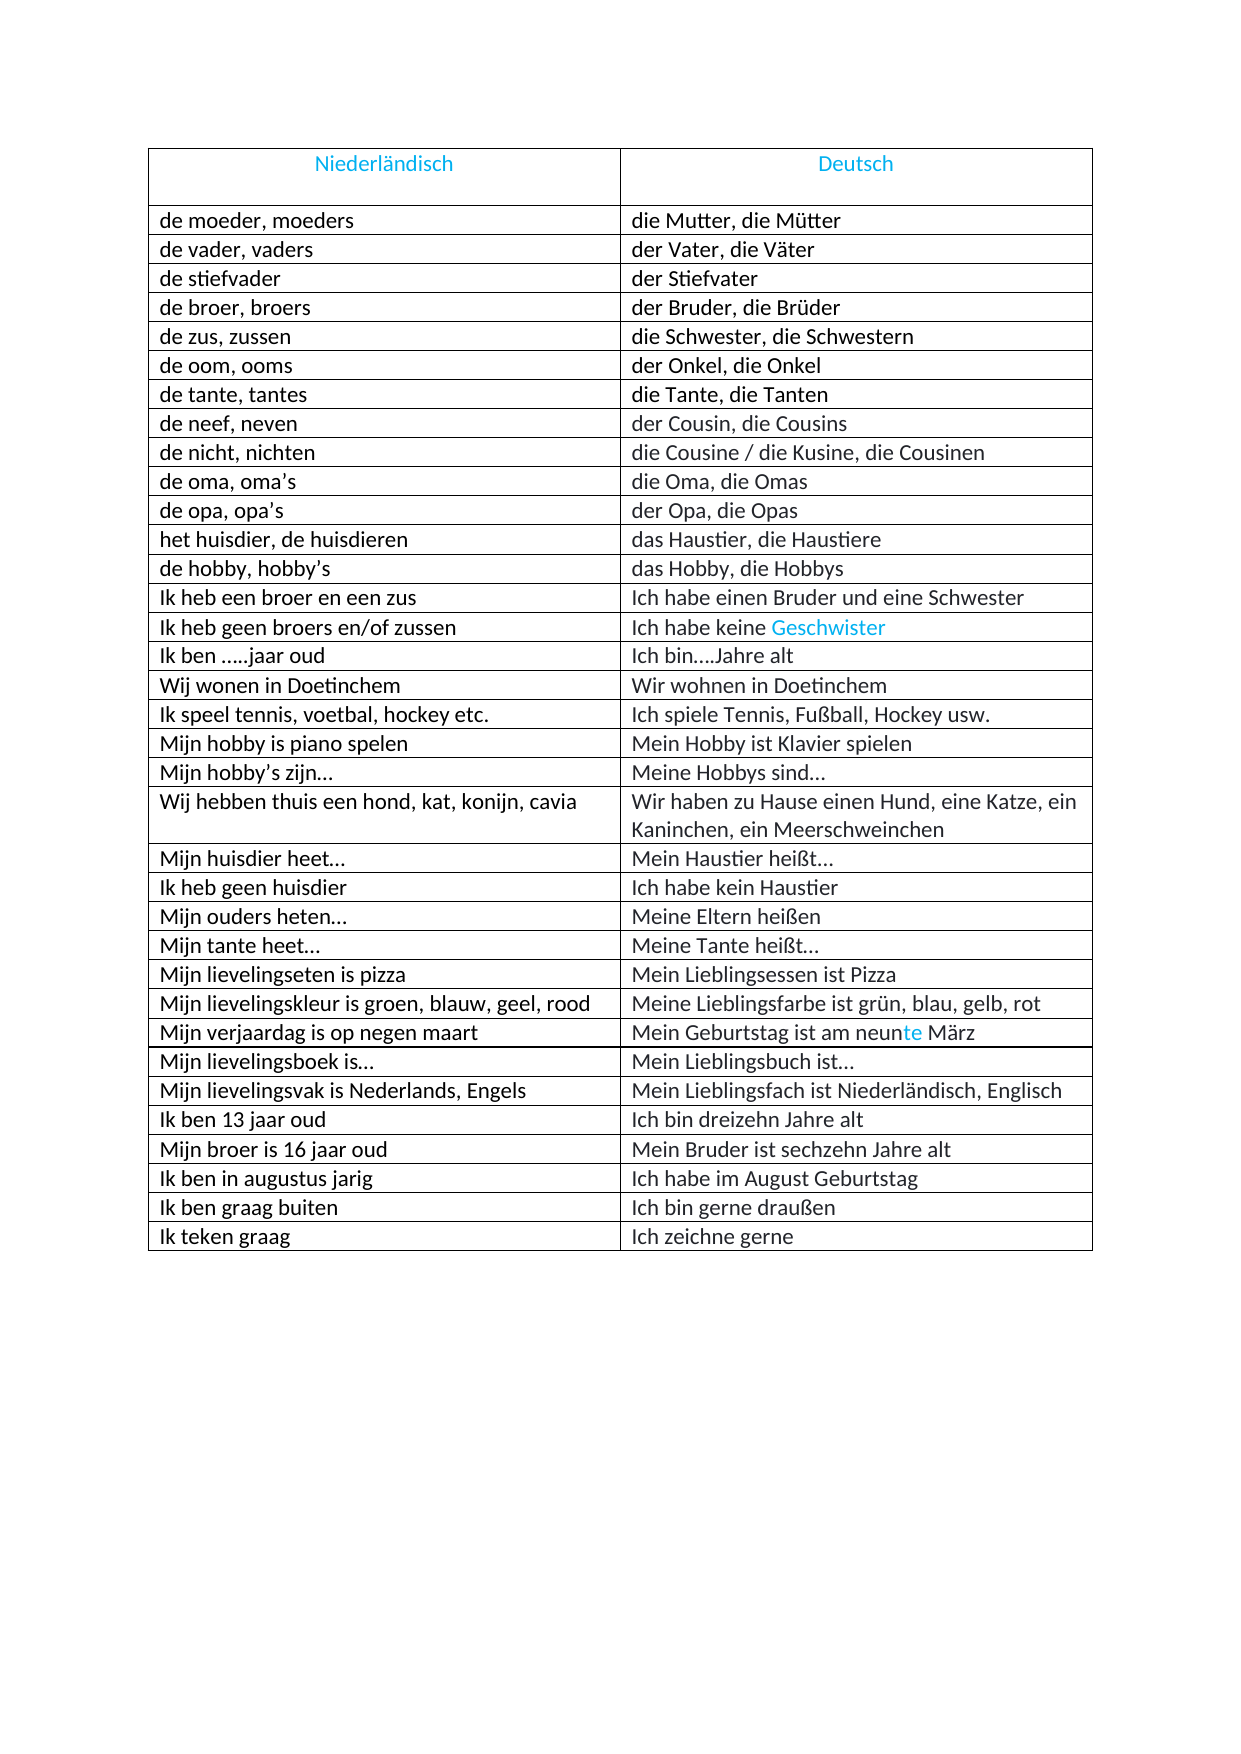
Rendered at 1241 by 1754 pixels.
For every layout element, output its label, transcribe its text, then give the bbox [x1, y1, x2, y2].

table_cell Mein Lieblingsessen ist Pizza [621, 960, 1092, 988]
table_cell der Opa, die Opas [621, 496, 1092, 524]
table_cell der Cousin, die Cousins [621, 409, 1092, 437]
table_cell de opa, opa’s [149, 496, 620, 524]
table_header Deutsch [621, 149, 1092, 205]
table_cell de stiefvader [149, 264, 620, 292]
table_cell die Mutter, die Mütter [621, 206, 1092, 234]
table_cell Meine Eltern heißen [621, 902, 1092, 930]
table_cell de nicht, nichten [149, 438, 620, 466]
table_cell Mein Geburtstag ist am neunte März [621, 1019, 1092, 1046]
table_cell Mijn lievelingsvak is Nederlands, Engels [149, 1077, 620, 1104]
table_cell Ik ben graag buiten [149, 1193, 620, 1221]
table_cell Ik ben 13 jaar oud [149, 1106, 620, 1134]
table_cell Mijn broer is 16 jaar oud [149, 1135, 620, 1163]
table_cell Ich bin dreizehn Jahre alt [621, 1106, 1092, 1134]
table_cell die Tante, die Tanten [621, 380, 1092, 408]
table_cell Ich zeichne gerne [621, 1222, 1092, 1250]
table_cell Mijn lievelingseten is pizza [149, 960, 620, 988]
table_cell Ik heb geen broers en/of zussen [149, 613, 620, 641]
table_cell Ich bin gerne draußen [621, 1193, 1092, 1221]
table_cell de broer, broers [149, 293, 620, 321]
table_cell Wir haben zu Hause einen Hund, eine Katze, ein Kaninchen, ein Meerschweinchen [621, 787, 1092, 843]
table_cell Meine Lieblingsfarbe ist grün, blau, gelb, rot [621, 989, 1092, 1017]
table_cell Mijn hobby is piano spelen [149, 729, 620, 757]
table_cell Wij hebben thuis een hond, kat, konijn, cavia [149, 787, 620, 843]
table_cell der Onkel, die Onkel [621, 351, 1092, 379]
table_cell die Schwester, die Schwestern [621, 322, 1092, 350]
table_cell das Haustier, die Haustiere [621, 525, 1092, 553]
table_cell de moeder, moeders [149, 206, 620, 234]
table_cell Meine Hobbys sind… [621, 758, 1092, 786]
table_cell Mein Lieblingsbuch ist… [621, 1048, 1092, 1076]
table_cell Mijn tante heet… [149, 931, 620, 959]
table_cell der Vater, die Väter [621, 235, 1092, 263]
table_cell Mijn verjaardag is op negen maart [149, 1019, 620, 1046]
table_cell de tante, tantes [149, 380, 620, 408]
table_cell der Bruder, die Brüder [621, 293, 1092, 321]
table_cell de vader, vaders [149, 235, 620, 263]
table_cell das Hobby, die Hobbys [621, 555, 1092, 582]
table_cell Ik heb geen huisdier [149, 873, 620, 901]
table_cell die Cousine / die Kusine, die Cousinen [621, 438, 1092, 466]
table_cell Mein Lieblingsfach ist Niederländisch, Englisch [621, 1077, 1092, 1104]
table_cell Ich habe im August Geburtstag [621, 1164, 1092, 1192]
table_cell Ich spiele Tennis, Fußball, Hockey usw. [621, 700, 1092, 728]
table_cell Ich habe keine Geschwister [621, 613, 1092, 641]
table_cell Mijn huisdier heet… [149, 844, 620, 872]
table_cell Ik teken graag [149, 1222, 620, 1250]
table_cell de oma, oma’s [149, 467, 620, 495]
table_cell Ik ben in augustus jarig [149, 1164, 620, 1192]
table_cell Mijn lievelingskleur is groen, blauw, geel, rood [149, 989, 620, 1017]
table_cell Mein Bruder ist sechzehn Jahre alt [621, 1135, 1092, 1163]
table_cell de zus, zussen [149, 322, 620, 350]
table_cell de neef, neven [149, 409, 620, 437]
table_cell Mijn ouders heten… [149, 902, 620, 930]
table_cell Mijn lievelingsboek is… [149, 1048, 620, 1076]
table_cell Ik ben …..jaar oud [149, 642, 620, 670]
table_cell Mijn hobby’s zijn… [149, 758, 620, 786]
table_cell Ich bin….Jahre alt [621, 642, 1092, 670]
table_cell Ik speel tennis, voetbal, hockey etc. [149, 700, 620, 728]
table_cell Meine Tante heißt… [621, 931, 1092, 959]
table_cell Ich habe einen Bruder und eine Schwester [621, 584, 1092, 612]
table_cell der Stiefvater [621, 264, 1092, 292]
table_cell Wir wohnen in Doetinchem [621, 671, 1092, 699]
table_cell de hobby, hobby’s [149, 555, 620, 582]
table_cell de oom, ooms [149, 351, 620, 379]
table_cell het huisdier, de huisdieren [149, 525, 620, 553]
table_cell Ich habe kein Haustier [621, 873, 1092, 901]
table_cell Ik heb een broer en een zus [149, 584, 620, 612]
table_cell Mein Hobby ist Klavier spielen [621, 729, 1092, 757]
table_cell Mein Haustier heißt... [621, 844, 1092, 872]
table_cell die Oma, die Omas [621, 467, 1092, 495]
table_cell Wij wonen in Doetinchem [149, 671, 620, 699]
table_header Niederländisch [149, 149, 620, 205]
